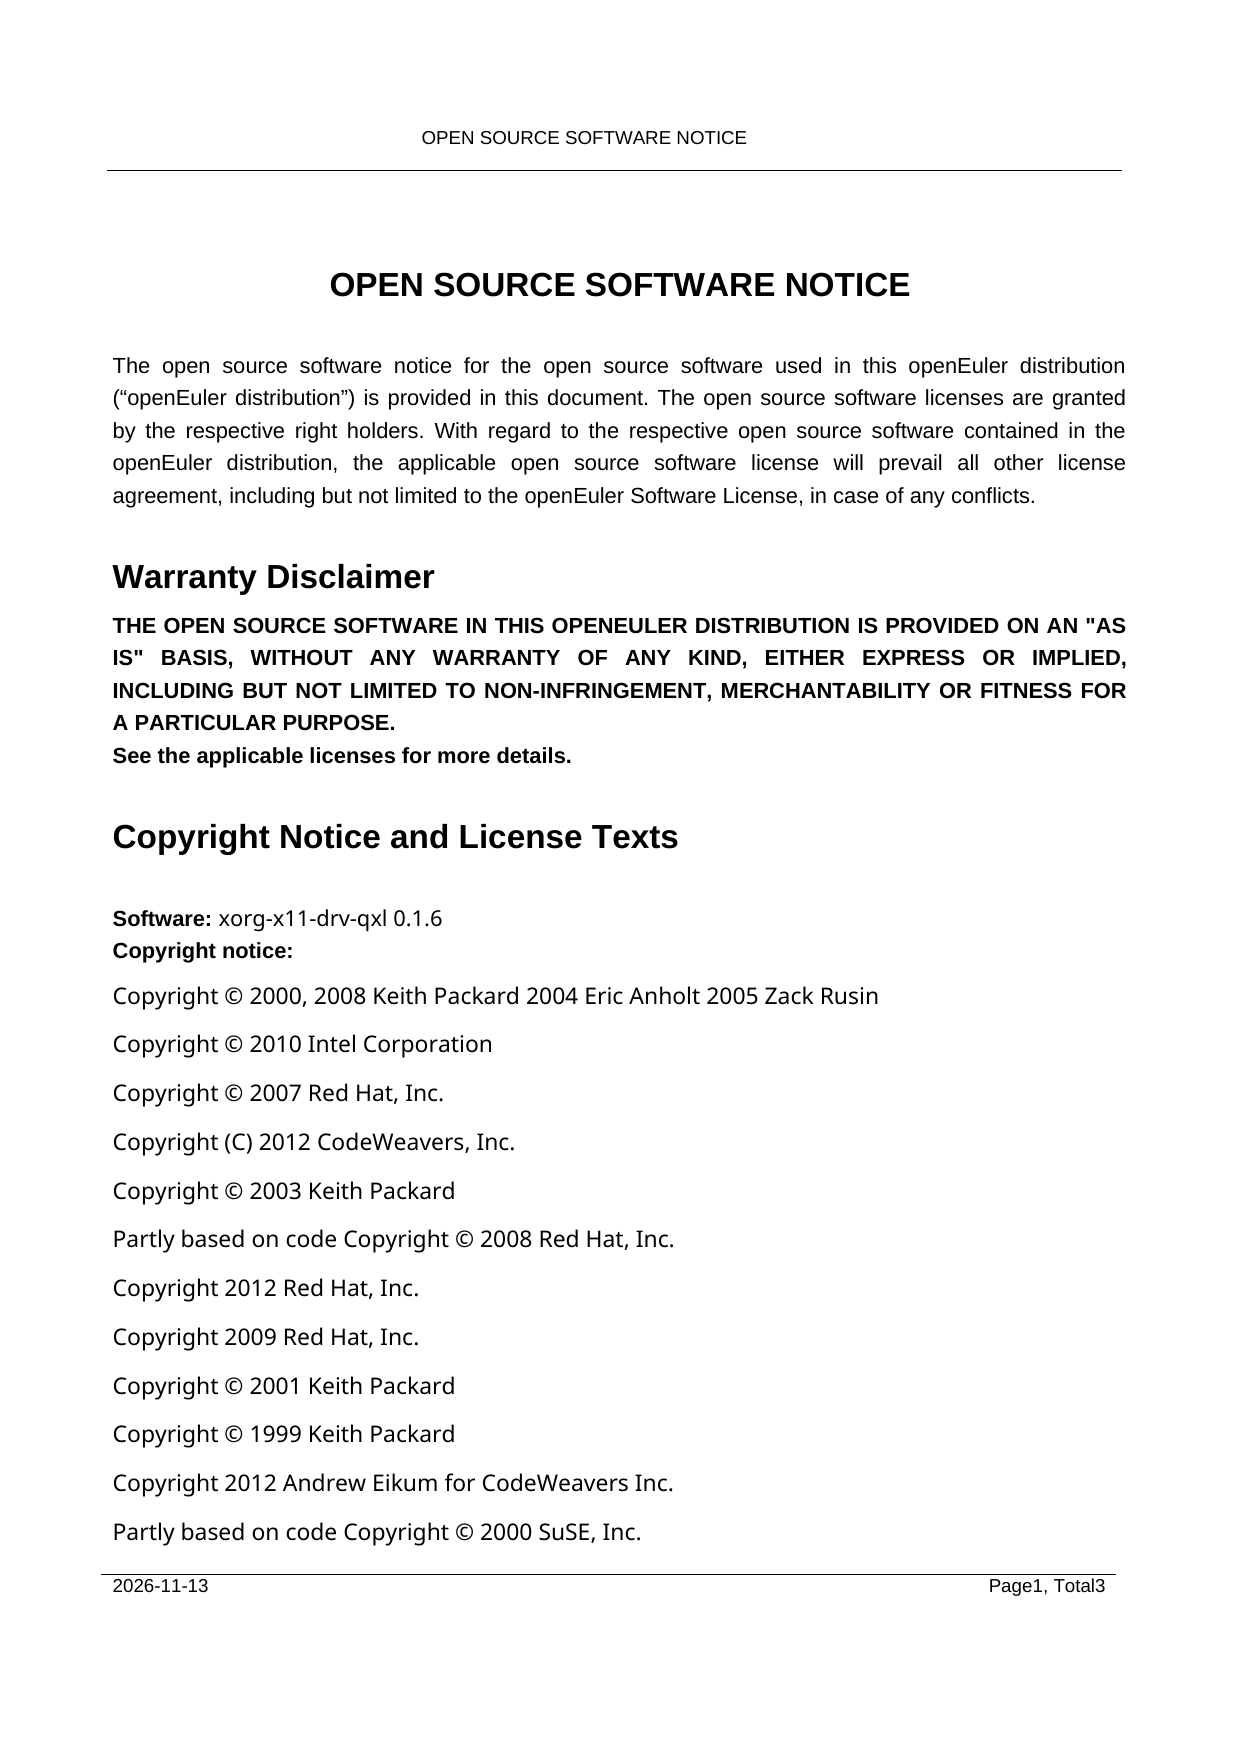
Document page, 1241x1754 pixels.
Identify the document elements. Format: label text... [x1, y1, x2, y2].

text Warranty Disclaimer [112, 544, 1128, 609]
text Copyright notice: [112, 934, 1128, 966]
text Software: xorg-x11-drv-qxl 0.1.6 [112, 901, 1128, 934]
text THE OPEN SOURCE SOFTWARE IN THIS OPENEULER DISTRIBUTION IS PROVIDED ON AN "AS IS" BASIS, WITHOUT ANY WARRANTY OF ANY KIND, EITHER EXPRESS OR IMPLIED, INCLUDING BUT NOT LIMITED TO NON-INFRINGEMENT, MERCHANTABILITY OR FITNESS FOR A PARTICULAR PURPOSE. See the applicable licenses for more details. [112, 609, 1128, 771]
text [112, 979, 1128, 1548]
text Copyright Notice and License Texts [112, 804, 1128, 869]
text OPEN SOURCE SOFTWARE NOTICE [112, 251, 1128, 316]
text The open source software notice for the open source software used in this openEuler distribution (“openEuler distribution”) is provided in this document. The open source software licenses are granted by the respective right holders. With regard to the respective open source software contained in the openEuler distribution, the applicable open source software license will prevail all other license agreement, including but not limited to the openEuler Software License, in case of any conflicts. [112, 349, 1128, 511]
